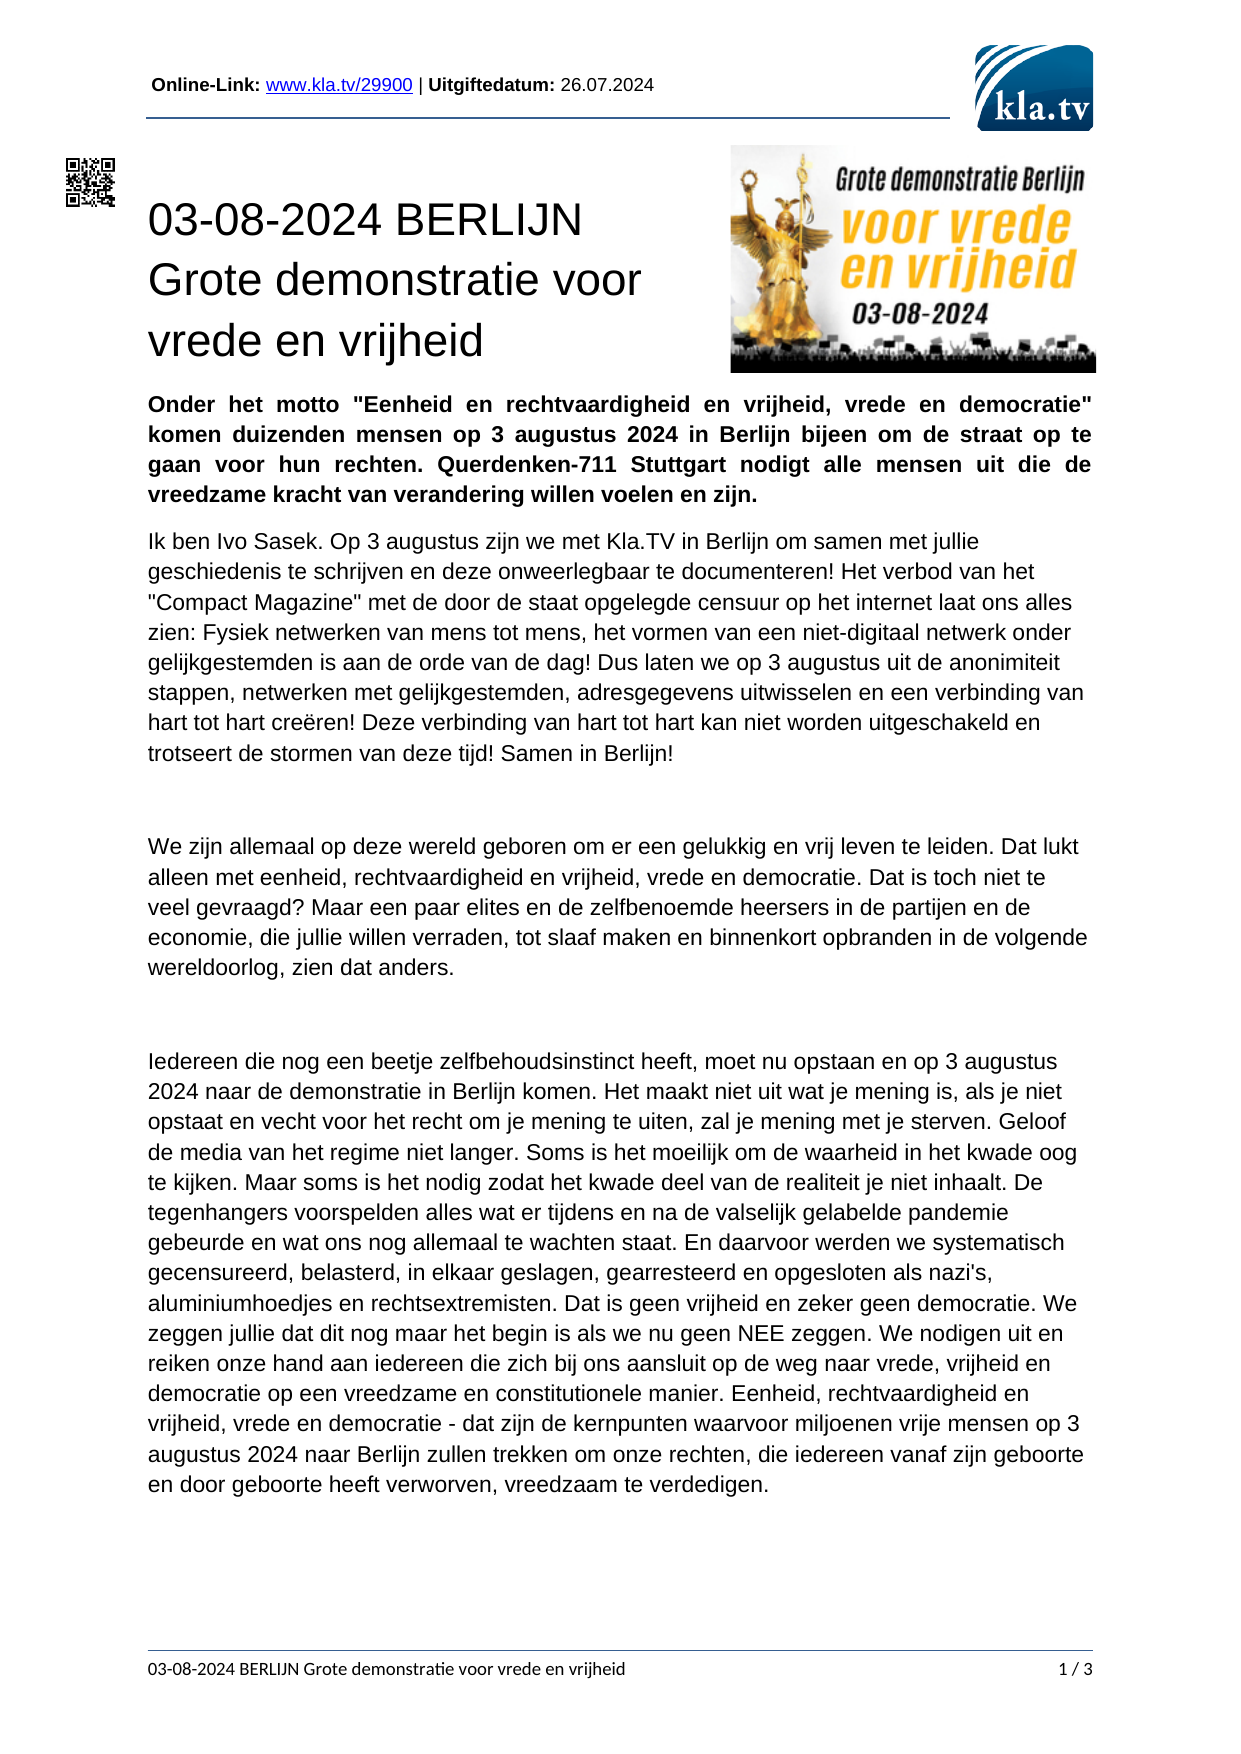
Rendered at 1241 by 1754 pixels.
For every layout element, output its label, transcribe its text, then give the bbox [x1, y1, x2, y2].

text Iedereen die nog een beetje zelfbehoudsinstinct heeft, moet nu opstaan en op 3 augustus 2024 naar de demonstratie in Berlijn komen. Het maakt niet uit wat je mening is, als je niet opstaat en vecht voor het recht om je mening te uiten, zal je mening met je sterven. Geloof de media van het regime niet langer. Soms is het moeilijk om de waarheid in het kwade oog te kijken. Maar soms is het nodig zodat het kwade deel van de realiteit je niet inhaalt. De tegenhangers voorspelden alles wat er tijdens en na de valselijk gelabelde pandemie gebeurde en wat ons nog allemaal te wachten staat. En daarvoor werden we systematisch gecensureerd, belasterd, in elkaar geslagen, gearresteerd en opgesloten als nazi's, aluminiumhoedjes en rechtsextremisten. Dat is geen vrijheid en zeker geen democratie. We zeggen jullie dat dit nog maar het begin is als we nu geen NEE zeggen. We nodigen uit en reiken onze hand aan iedereen die zich bij ons aansluit op de weg naar vrede, vrijheid en democratie op een vreedzame en constitutionele manier. Eenheid, rechtvaardigheid en vrijheid, vrede en democratie - dat zijn de kernpunten waarvoor miljoenen vrije mensen op 3 augustus 2024 naar Berlijn zullen trekken om onze rechten, die iedereen vanaf zijn geboorte en door geboorte heeft verworven, vreedzaam te verdedigen. [148, 1048, 1093, 1497]
text Onder het motto "Eenheid en rechtvaardigheid en vrijheid, vrede en democratie" komen duizenden mensen op 3 augustus 2024 in Berlijn bijeen om de straat op te gaan voor hun rechten. Querdenken-711 Stuttgart nodigt alle mensen uit die de vreedzame kracht van verandering willen voelen en zijn. [148, 391, 1093, 507]
text Ik ben Ivo Sasek. Op 3 augustus zijn we met Kla.TV in Berlijn om samen met jullie geschiedenis te schrijven en deze onweerlegbaar te documenteren! Het verbod van het "Compact Magazine" met de door de staat opgelegde censuur op het internet laat ons alles zien: Fysiek netwerken van mens tot mens, het vormen van een niet-digitaal netwerk onder gelijkgestemden is aan de orde van de dag! Dus laten we op 3 augustus uit de anonimiteit stappen, netwerken met gelijkgestemden, adresgegevens uitwisselen en een verbinding van hart tot hart creëren! Deze verbinding van hart tot hart kan niet worden uitgeschakeld en trotseert de stormen van deze tijd! Samen in Berlijn! [148, 528, 1093, 766]
picture [58, 150, 118, 210]
text We zijn allemaal op deze wereld geboren om er een gelukkig en vrij leven te leiden. Dat lukt alleen met eenheid, rechtvaardigheid en vrijheid, vrede en democratie. Dat is toch niet te veel gevraagd? Maar een paar elites en de zelfbenoemde heersers in de partijen en de economie, die jullie willen verraden, tot slaaf maken en binnenkort opbranden in de volgende wereldoorlog, zien dat anders. [148, 833, 1093, 980]
text 03-08-2024 BERLIJN Grote demonstratie voor vrede en vrijheid [148, 192, 1093, 366]
